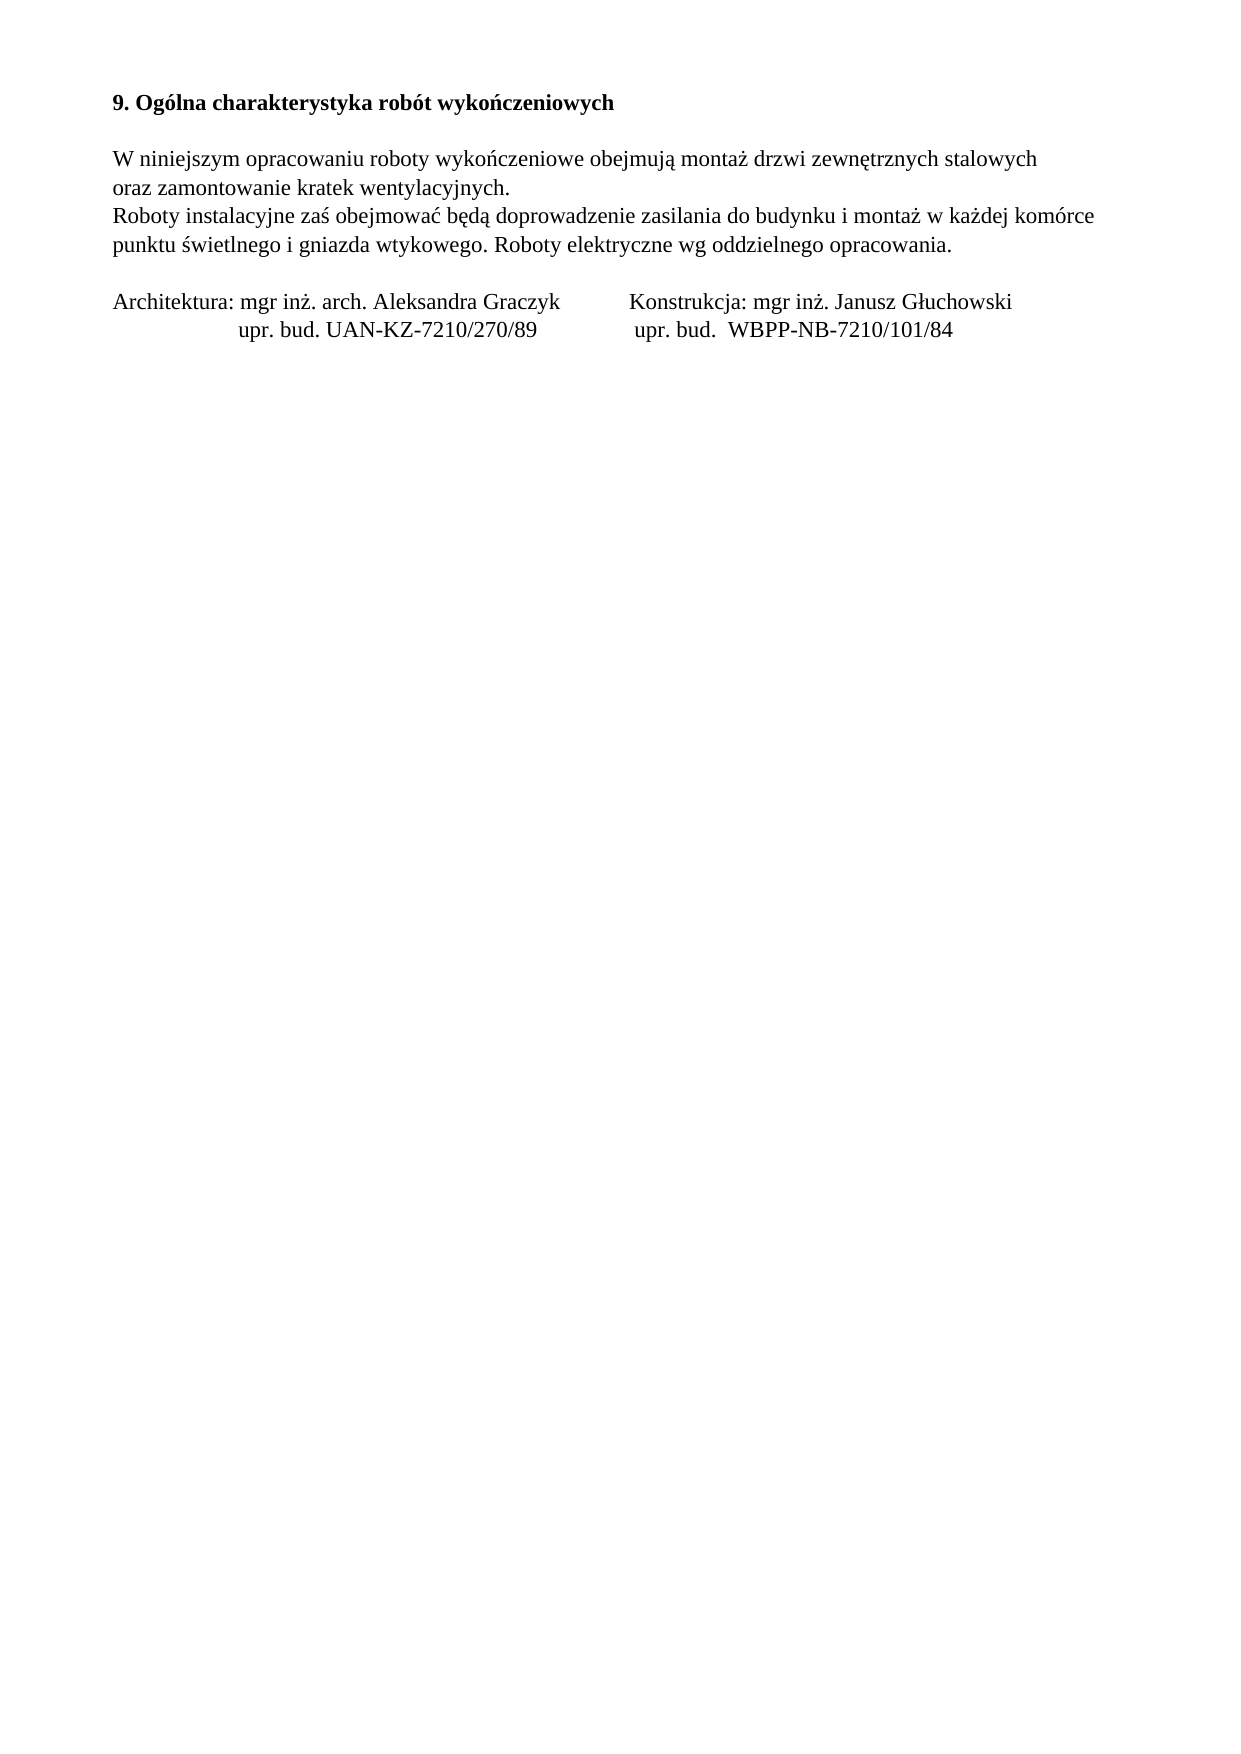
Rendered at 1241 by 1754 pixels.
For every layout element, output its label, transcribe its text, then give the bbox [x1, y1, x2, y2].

text W niniejszym opracowaniu roboty wykończeniowe obejmują montaż drzwi zewnętrznych stalowych [112, 146, 1128, 172]
text Architektura: mgr inż. arch. Aleksandra Graczyk Konstrukcja: mgr inż. Janusz Głuchowski [112, 288, 1128, 314]
text oraz zamontowanie kratek wentylacyjnych. [112, 174, 1128, 200]
text upr. bud. UAN-KZ-7210/270/89 upr. bud. WBPP-NB-7210/101/84 [112, 316, 1128, 342]
text 9. Ogólna charakterystyka robót wykończeniowych [112, 89, 1128, 115]
text Roboty instalacyjne zaś obejmować będą doprowadzenie zasilania do budynku i montaż w każdej komórce punktu świetlnego i gniazda wtykowego. Roboty elektryczne wg oddzielnego opracowania. [112, 202, 1128, 257]
